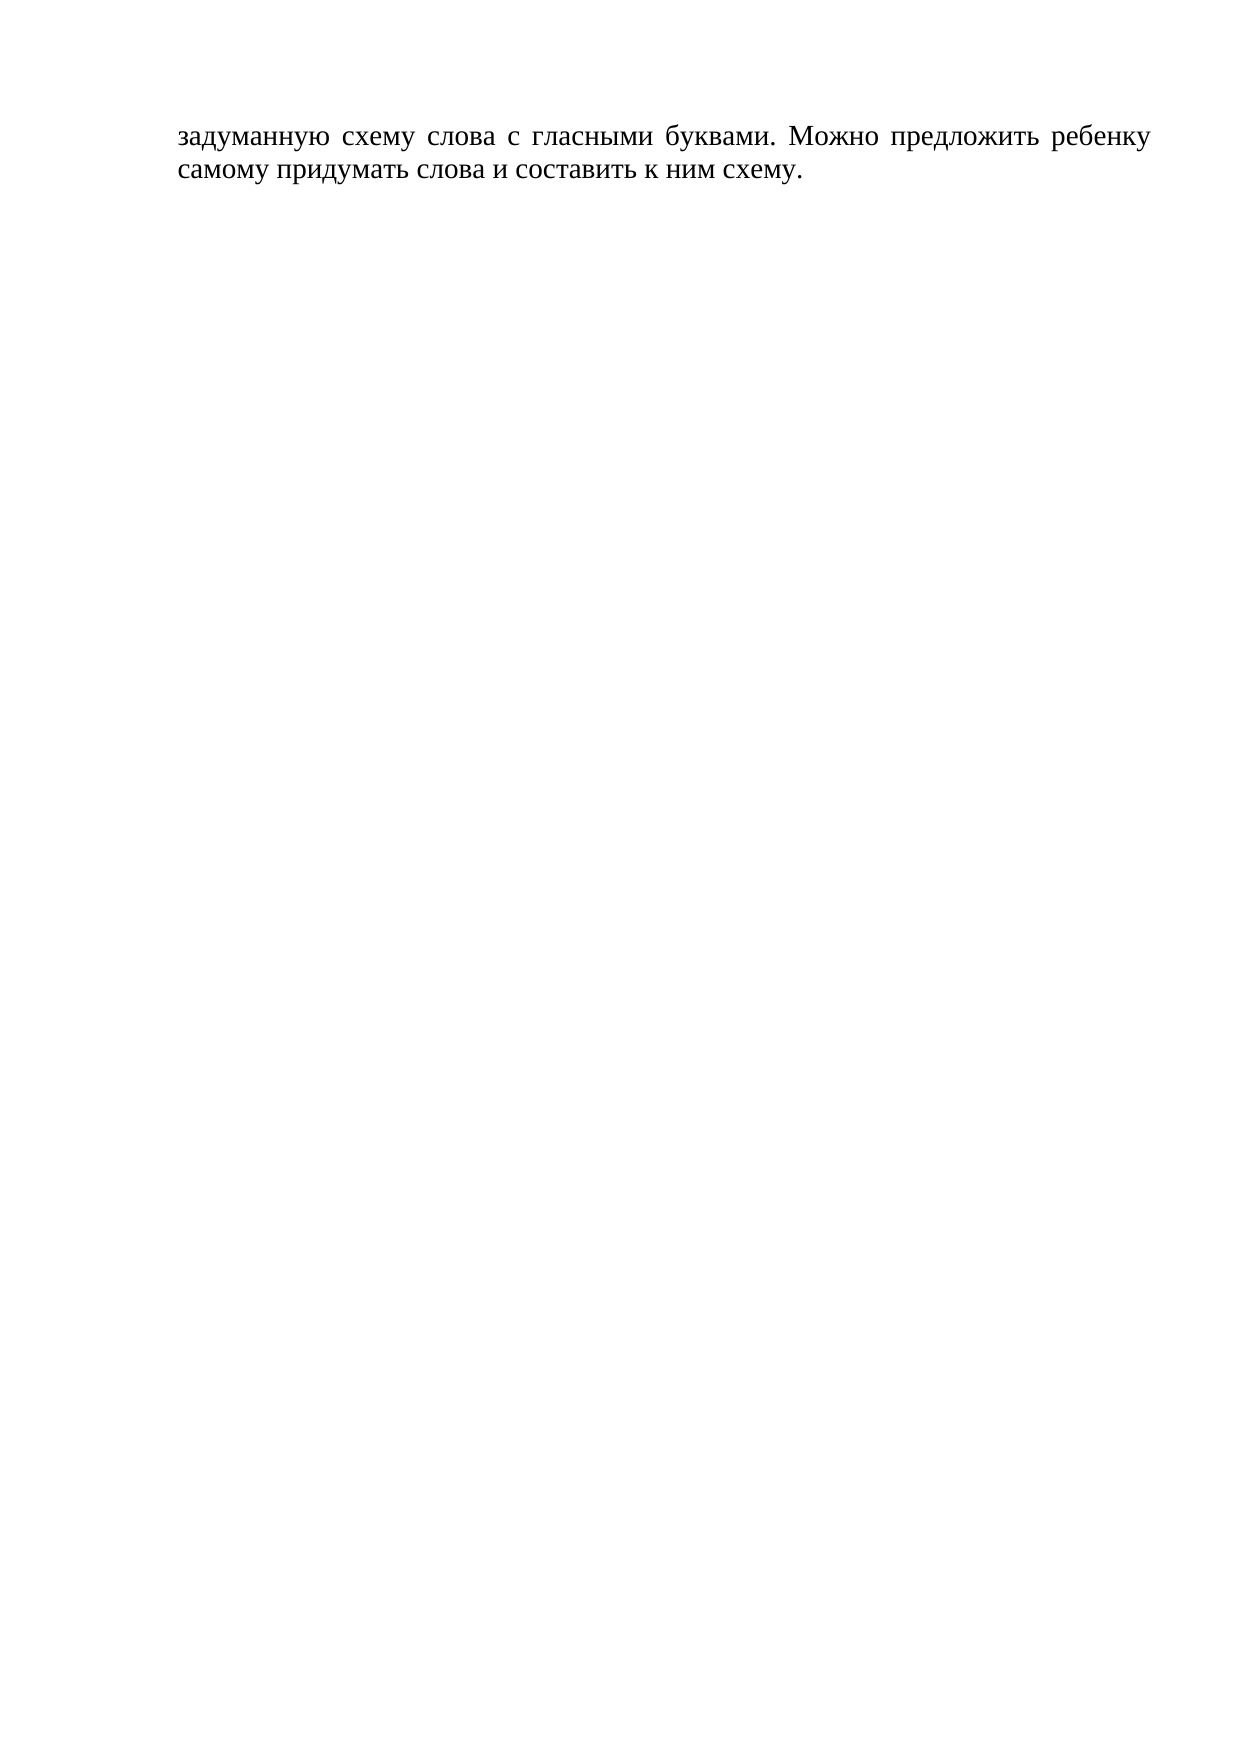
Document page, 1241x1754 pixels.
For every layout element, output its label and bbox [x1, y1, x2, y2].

text [177, 118, 1152, 185]
